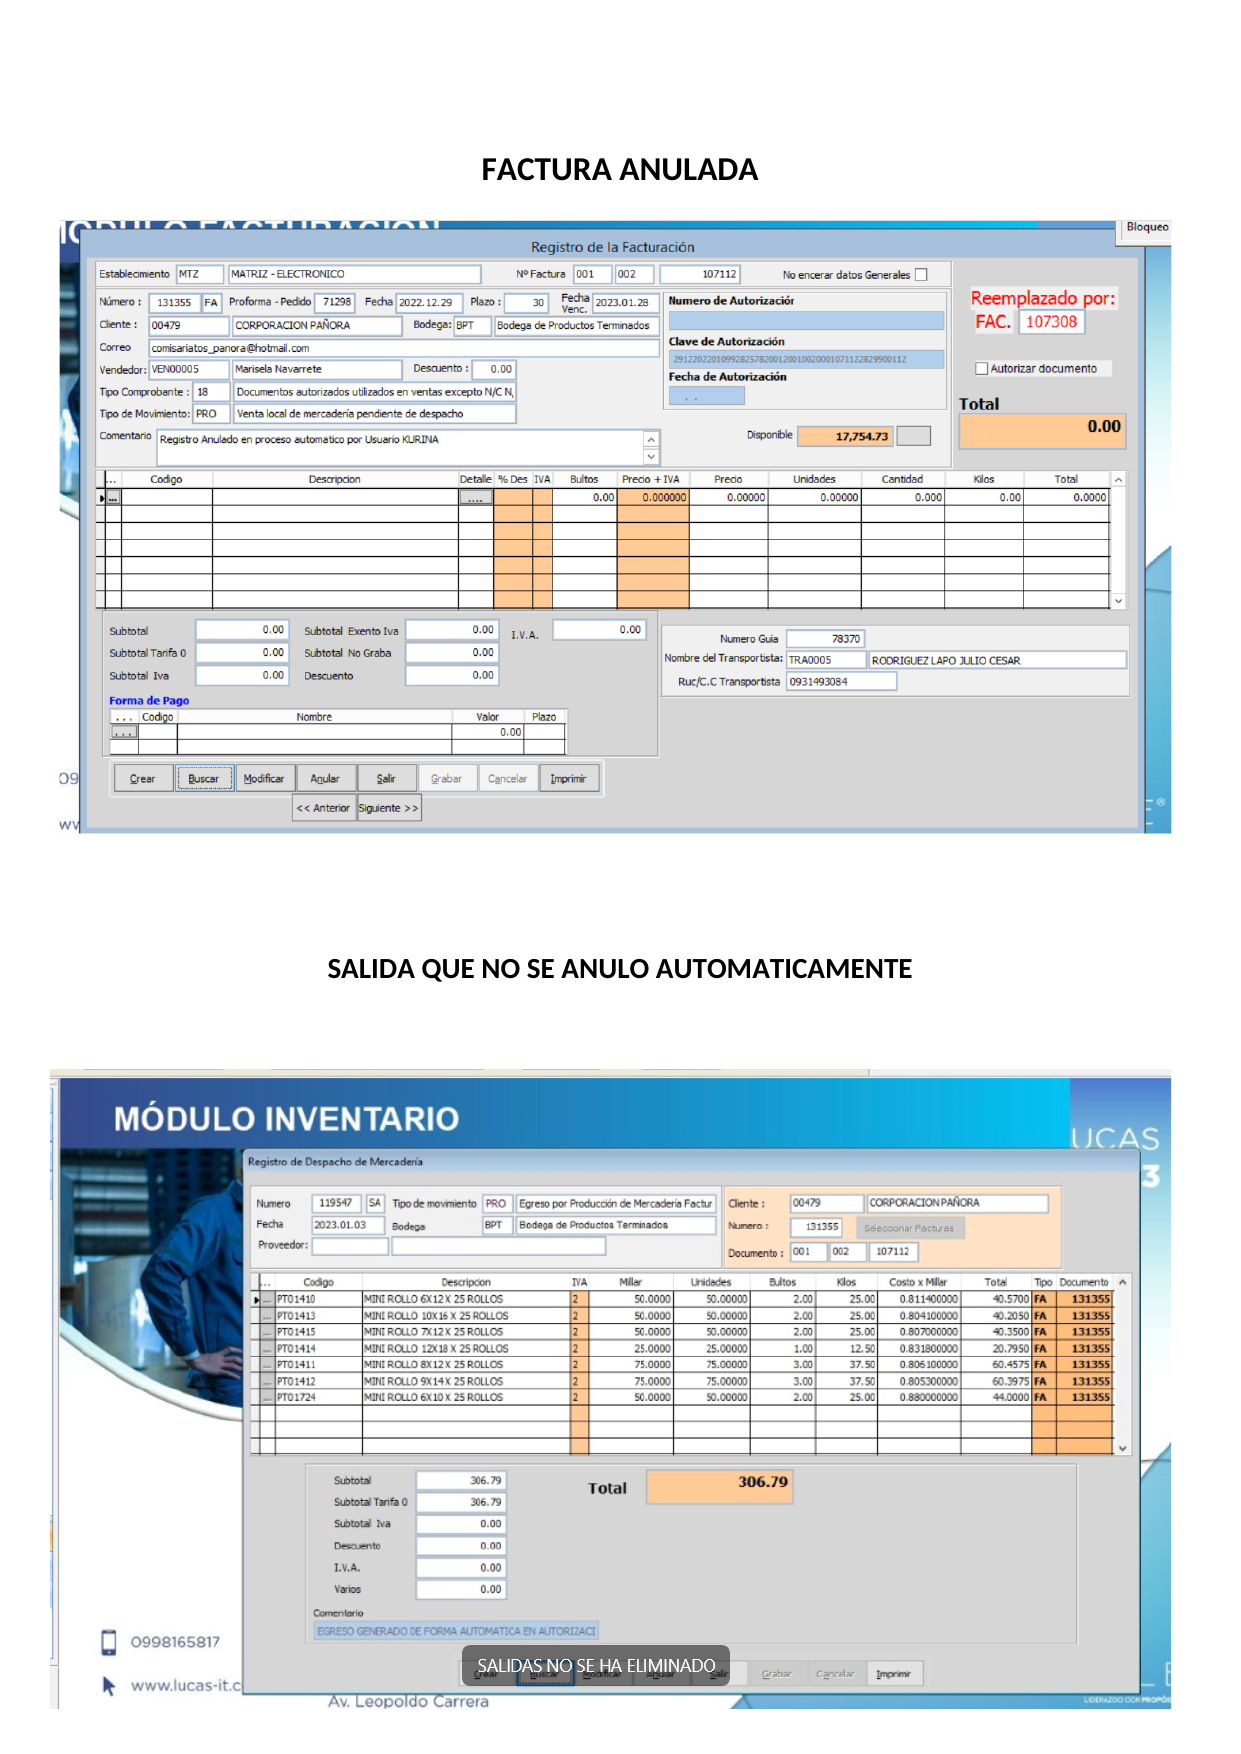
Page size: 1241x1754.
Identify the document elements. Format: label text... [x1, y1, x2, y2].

text SALIDA QUE NO SE ANULO AUTOMATICAMENTE [177, 950, 1063, 985]
picture [59, 220, 1172, 834]
text FACTURA ANULADA [177, 148, 1063, 188]
picture [50, 1069, 1172, 1709]
